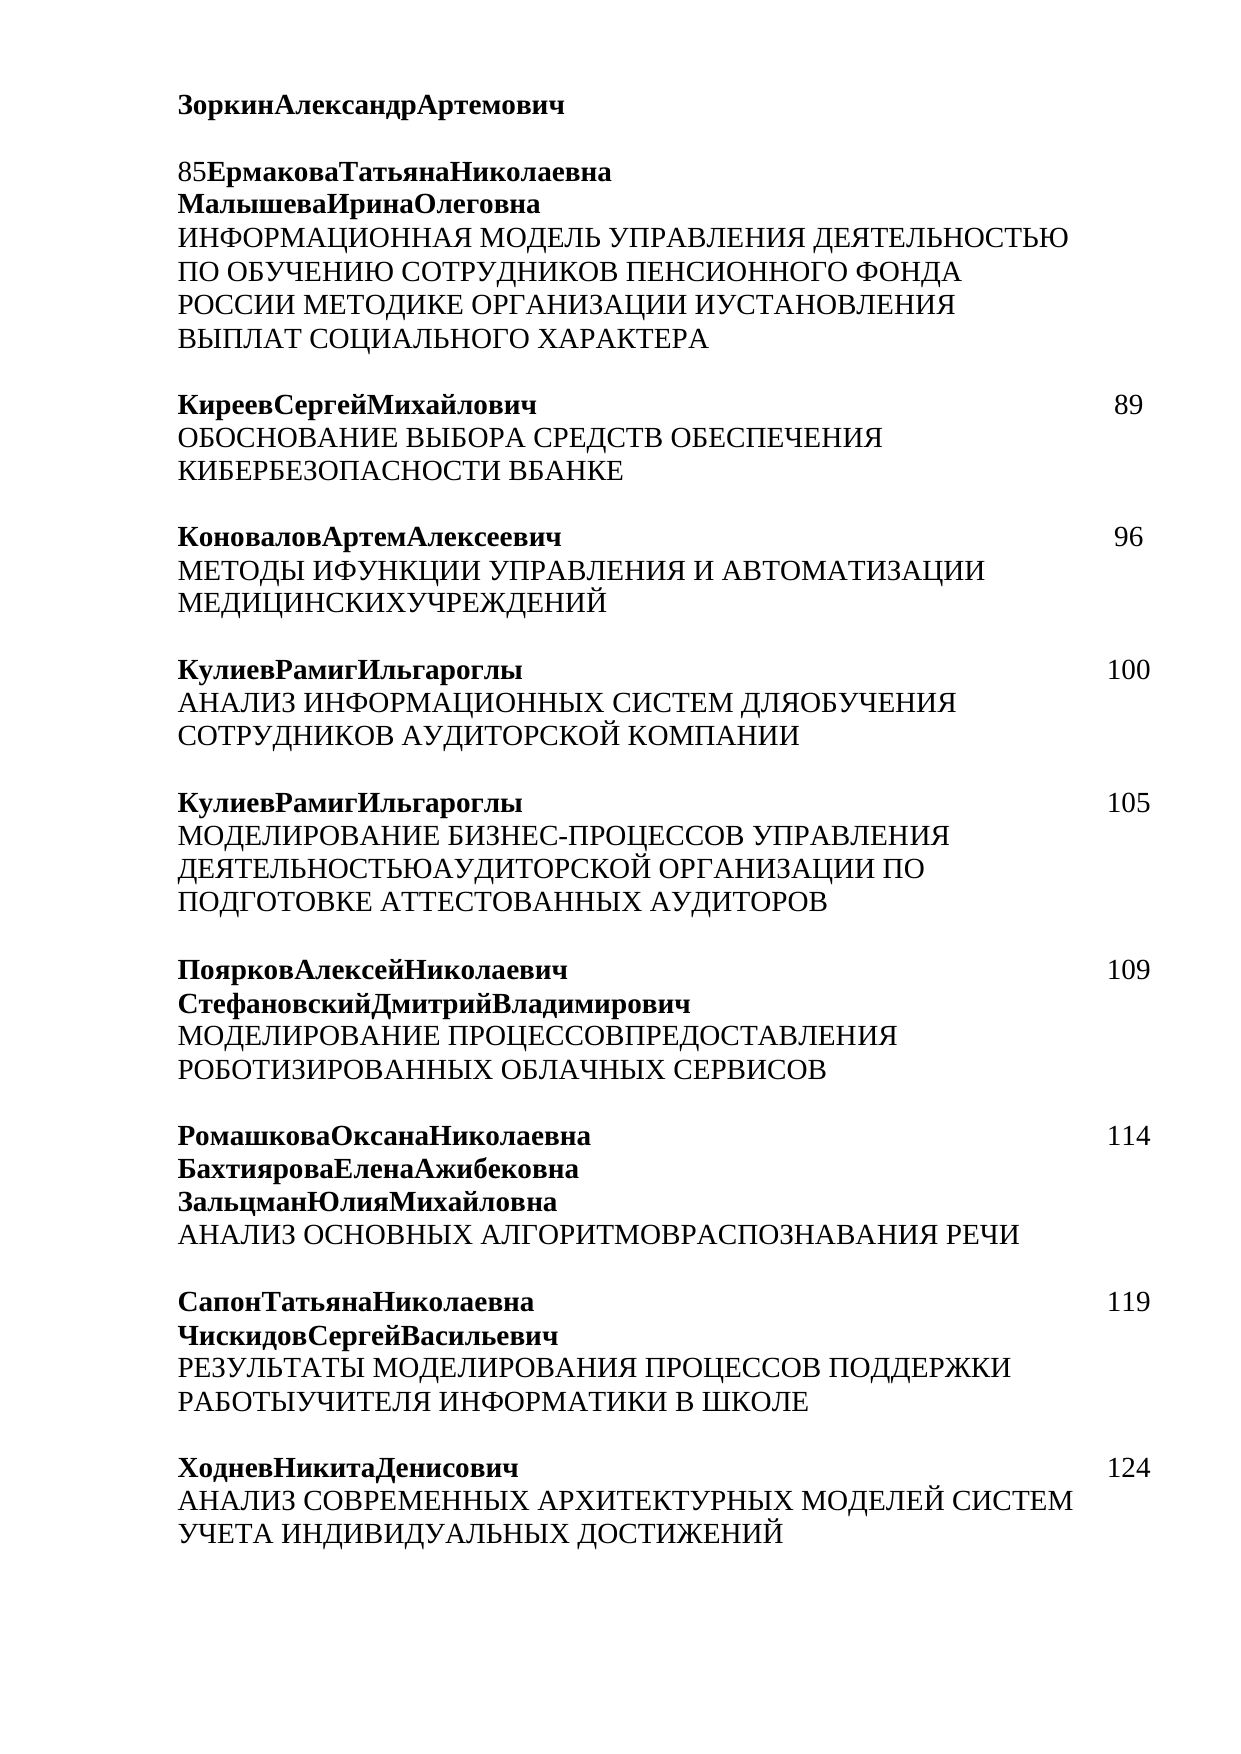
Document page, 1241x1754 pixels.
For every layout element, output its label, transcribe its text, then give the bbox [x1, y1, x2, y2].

text КоноваловАртемАлексеевич 96 МЕТОДЫ ИФУНКЦИИ УПРАВЛЕНИЯ И АВТОМАТИЗАЦИИ МЕДИЦИНСКИХУЧРЕЖДЕНИЙ [177, 520, 1151, 619]
text АНАЛИЗ ОСНОВНЫХ АЛГОРИТМОВРАСПОЗНАВАНИЯ РЕЧИ [177, 1218, 1154, 1251]
text ИНФОРМАЦИОННАЯ МОДЕЛЬ УПРАВЛЕНИЯ ДЕЯТЕЛЬНОСТЬЮ ПО ОБУЧЕНИЮ СОТРУДНИКОВ ПЕНСИОННОГО ФОНДА РОССИИ МЕТОДИКЕ ОРГАНИЗАЦИИ ИУСТАНОВЛЕНИЯ ВЫПЛАТ СОЦИАЛЬНОГО ХАРАКТЕРА [177, 220, 1076, 354]
text РЕЗУЛЬТАТЫ МОДЕЛИРОВАНИЯ ПРОЦЕССОВ ПОДДЕРЖКИ РАБОТЫУЧИТЕЛЯ ИНФОРМАТИКИ В ШКОЛЕ [177, 1351, 1019, 1417]
text РомашковаОксанаНиколаевна 114 БахтияроваЕленаАжибековна [177, 1119, 1158, 1185]
text МалышеваИринаОлеговна [177, 188, 1154, 220]
text МОДЕЛИРОВАНИЕ ПРОЦЕССОВПРЕДОСТАВЛЕНИЯ РОБОТИЗИРОВАННЫХ ОБЛАЧНЫХ СЕРВИСОВ [177, 1019, 912, 1086]
text ХодневНикитаДенисович 124 АНАЛИЗ СОВРЕМЕННЫХ АРХИТЕКТУРНЫХ МОДЕЛЕЙ СИСТЕМ УЧЕТА ИНДИВИДУАЛЬНЫХ ДОСТИЖЕНИЙ [177, 1451, 1158, 1550]
text КулиевРамигИльгароглы 105 МОДЕЛИРОВАНИЕ БИЗНЕС-ПРОЦЕССОВ УПРАВЛЕНИЯ ДЕЯТЕЛЬНОСТЬЮАУДИТОРСКОЙ ОРГАНИЗАЦИИ ПО [177, 786, 1158, 885]
text КулиевРамигИльгароглы 100 АНАЛИЗ ИНФОРМАЦИОННЫХ СИСТЕМ ДЛЯОБУЧЕНИЯ СОТРУДНИКОВ АУДИТОРСКОЙ КОМПАНИИ [177, 653, 1158, 751]
text ПОДГОТОВКЕ АТТЕСТОВАННЫХ АУДИТОРОВ [177, 885, 1154, 918]
text СапонТатьянаНиколаевна 119 ЧискидовСергейВасильевич [177, 1285, 1158, 1351]
text ЗоркинАлександрАртемович 85ЕрмаковаТатьянаНиколаевна [177, 88, 1151, 187]
text КиреевСергейМихайлович 89 ОБОСНОВАНИЕ ВЫБОРА СРЕДСТВ ОБЕСПЕЧЕНИЯ КИБЕРБЕЗОПАСНОСТИ ВБАНКЕ [177, 388, 1151, 487]
text ЗальцманЮлияМихайловна [177, 1185, 1154, 1218]
text ПоярковАлексейНиколаевич 109 СтефановскийДмитрийВладимирович [177, 952, 1158, 1019]
